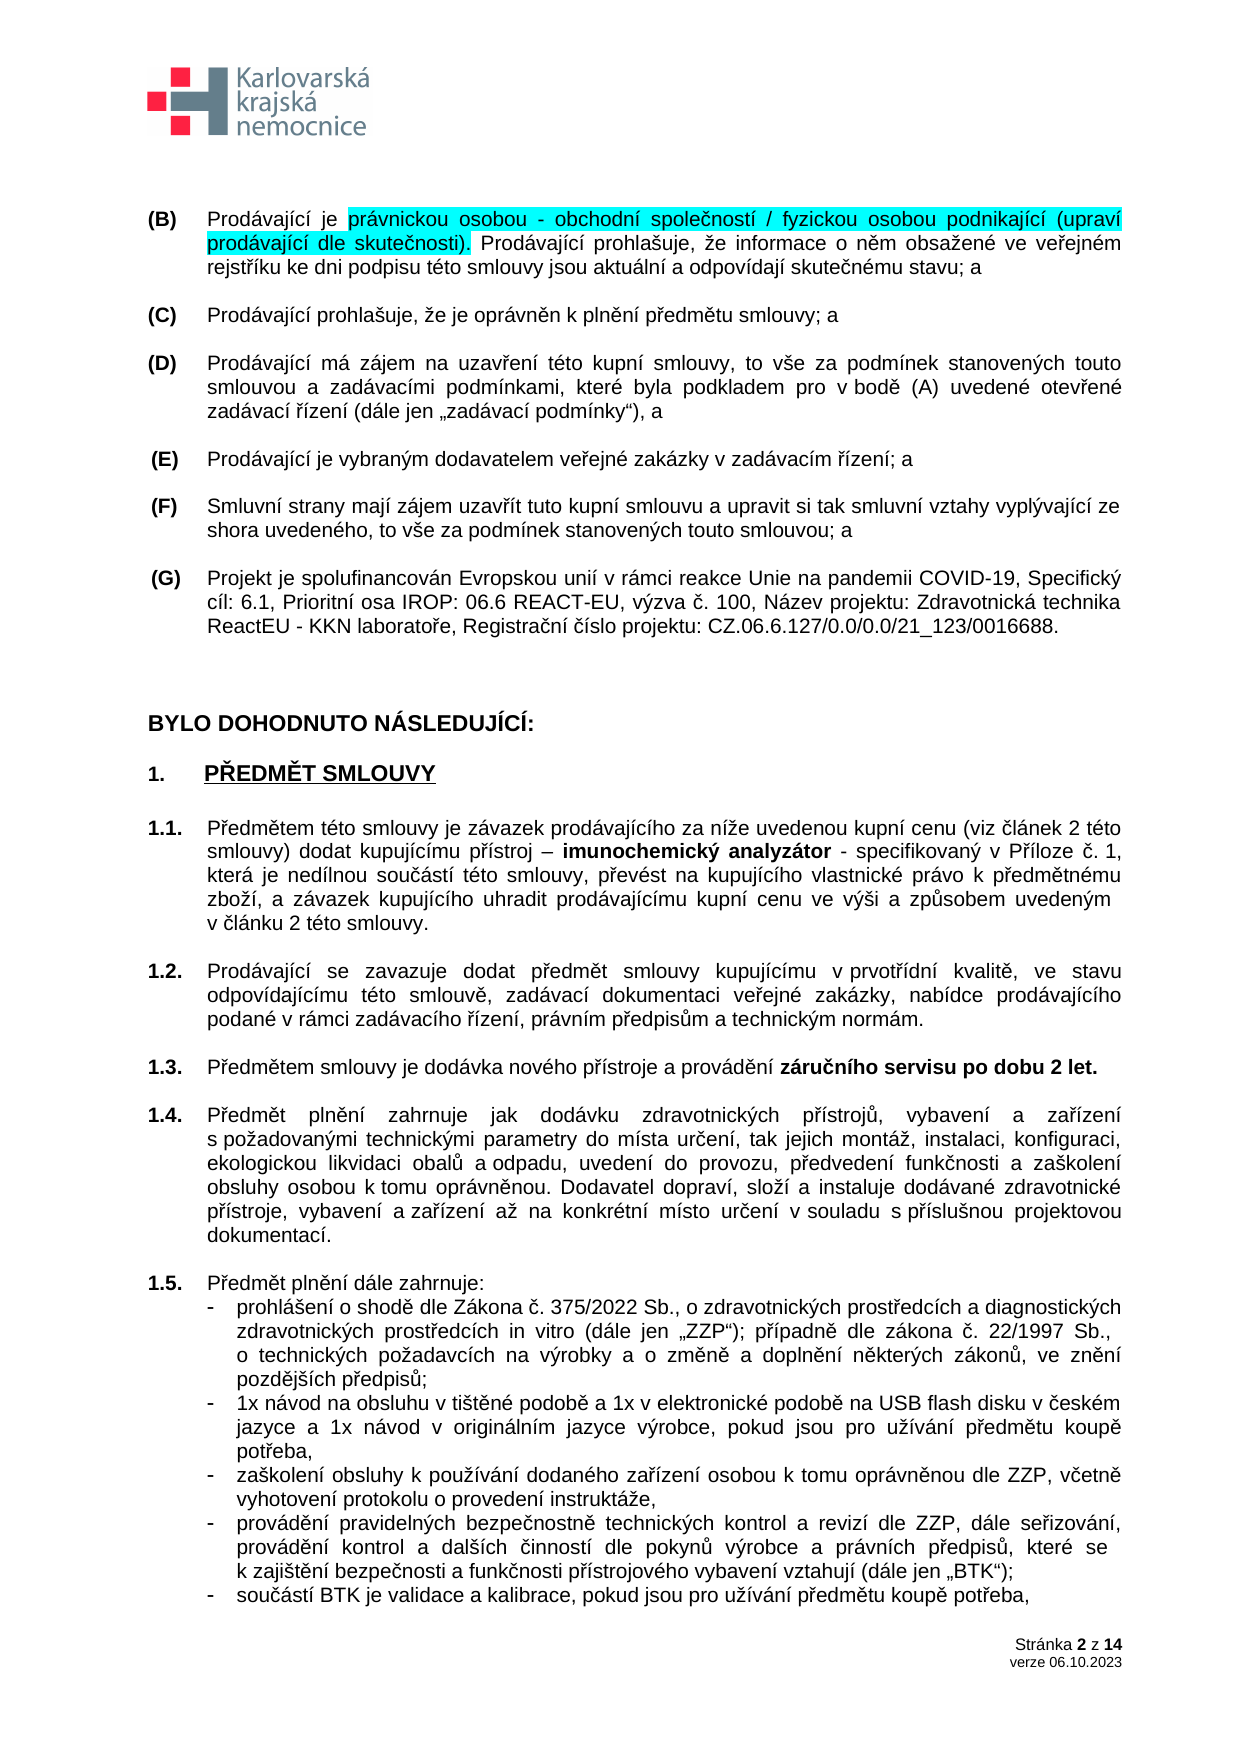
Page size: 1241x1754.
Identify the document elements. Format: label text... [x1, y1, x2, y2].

list Prodávající má zájem na uzavření této kupní smlouvy, to vše za podmínek stanovených touto smlouvou a zadávacími podmínkami, které byla podkladem pro v bodě (A) uvedené otevřené zadávací řízení (dále jen „zadávací podmínky“), a [148, 351, 1122, 422]
list Předmětem smlouvy je dodávka nového přístroje a provádění záručního servisu po dobu 2 let. [148, 1055, 1122, 1079]
list Předmět smlouvy [148, 760, 1122, 787]
list zaškolení obsluhy k používání dodaného zařízení osobou k tomu oprávněnou dle ZZP, včetně vyhotovení protokolu o provedení instruktáže, [207, 1462, 1122, 1510]
list Předmět plnění zahrnuje jak dodávku zdravotnických přístrojů, vybavení a zařízení s požadovanými technickými parametry do místa určení, tak jejich montáž, instalaci, konfiguraci, ekologickou likvidaci obalů a odpadu, uvedení do provozu, předvedení funkčnosti a zaškolení obsluhy osobou k tomu oprávněnou. Dodavatel dopraví, složí a instaluje dodávané zdravotnické přístroje, vybavení a zařízení až na konkrétní místo určení v souladu s příslušnou projektovou dokumentací. [148, 1103, 1122, 1247]
list Prodávající je vybraným dodavatelem veřejné zakázky v zadávacím řízení; a [151, 446, 1122, 470]
list Prodávající je právnickou osobou - obchodní společností / fyzickou osobou podnikající (upraví prodávající dle skutečnosti). Prodávající prohlašuje, že informace o něm obsažené ve veřejném rejstříku ke dni podpisu této smlouvy jsou aktuální a odpovídají skutečnému stavu; a [148, 207, 1122, 279]
list Prodávající prohlašuje, že je oprávněn k plnění předmětu smlouvy; a [148, 303, 1122, 327]
list Projekt je spolufinancován Evropskou unií v rámci reakce Unie na pandemii COVID-19, Specifický cíl: 6.1, Prioritní osa IROP: 06.6 REACT-EU, výzva č. 100, Název projektu: Zdravotnická technika ReactEU - KKN laboratoře, Registrační číslo projektu: CZ.06.6.127/0.0/0.0/21_123/0016688. [151, 566, 1122, 638]
list součástí BTK je validace a kalibrace, pokud jsou pro užívání předmětu koupě potřeba, [207, 1582, 1122, 1606]
list Smluvní strany mají zájem uzavřít tuto kupní smlouvu a upravit si tak smluvní vztahy vyplývající ze shora uvedeného, to vše za podmínek stanovených touto smlouvou; a [151, 494, 1122, 542]
list Prodávající se zavazuje dodat předmět smlouvy kupujícímu v prvotřídní kvalitě, ve stavu odpovídajícímu této smlouvě, zadávací dokumentaci veřejné zakázky, nabídce prodávajícího podané v rámci zadávacího řízení, právním předpisům a technickým normám. [148, 959, 1122, 1031]
picture [147, 67, 373, 136]
list provádění pravidelných bezpečnostně technických kontrol a revizí dle ZZP, dále seřizování, provádění kontrol a dalších činností dle pokynů výrobce a právních předpisů, které se k zajištění bezpečnosti a funkčnosti přístrojového vybavení vztahují (dále jen „BTK“); [207, 1510, 1122, 1582]
list Předmětem této smlouvy je závazek prodávajícího za níže uvedenou kupní cenu (viz článek 2 této smlouvy) dodat kupujícímu přístroj – imunochemický analyzátor - specifikovaný v Příloze č. 1, která je nedílnou součástí této smlouvy, převést na kupujícího vlastnické právo k předmětnému zboží, a závazek kupujícího uhradit prodávajícímu kupní cenu ve výši a způsobem uvedeným v článku 2 této smlouvy. [148, 815, 1122, 935]
list Předmět plnění dále zahrnuje: [148, 1271, 1122, 1294]
list BYLO DOHODNUTO NÁSLEDUJÍCÍ: [148, 710, 1122, 736]
list 1x návod na obsluhu v tištěné podobě a 1x v elektronické podobě na USB flash disku v českém jazyce a 1x návod v originálním jazyce výrobce, pokud jsou pro užívání předmětu koupě potřeba, [207, 1390, 1122, 1462]
list prohlášení o shodě dle Zákona č. 375/2022 Sb., o zdravotnických prostředcích a diagnostických zdravotnických prostředcích in vitro (dále jen „ZZP“); případně dle zákona č. 22/1997 Sb., o technických požadavcích na výrobky a o změně a doplnění některých zákonů, ve znění pozdějších předpisů; [207, 1294, 1122, 1390]
